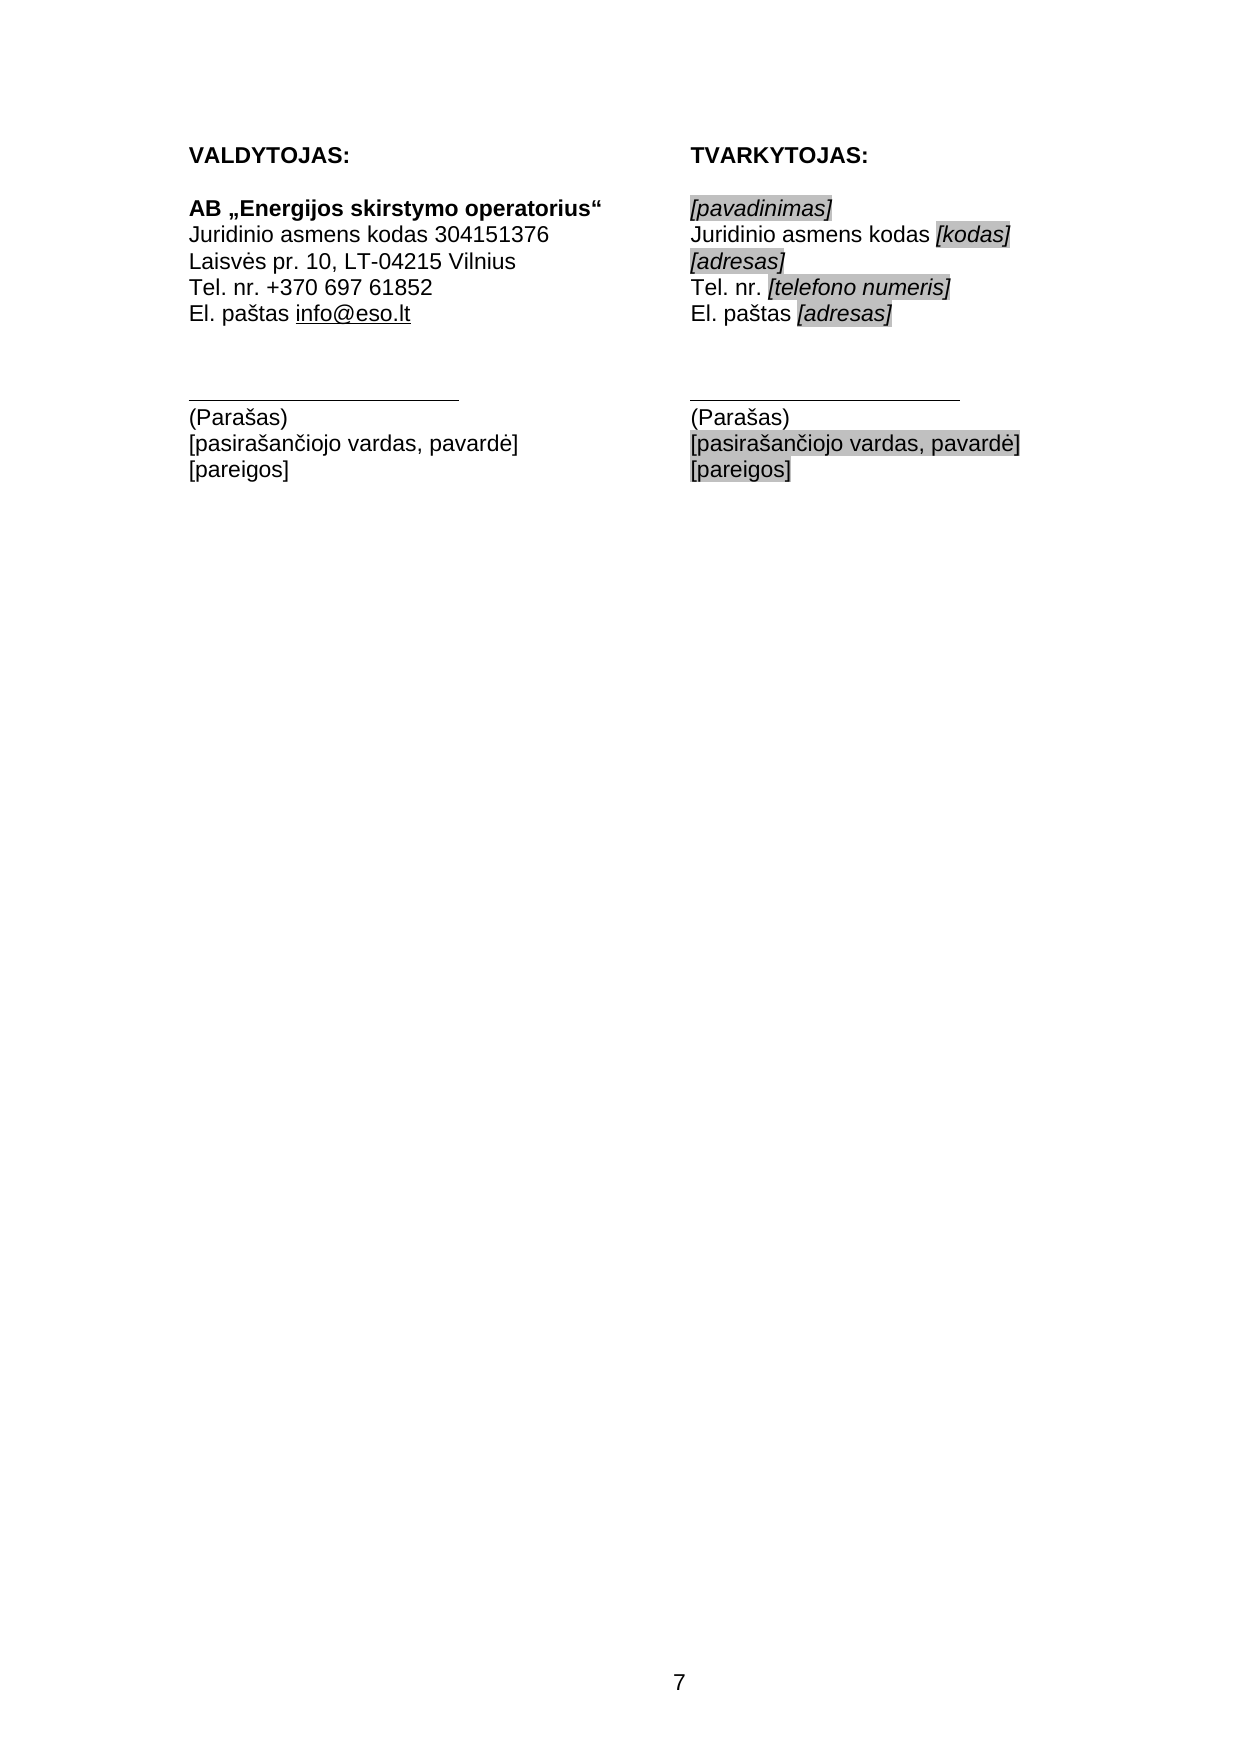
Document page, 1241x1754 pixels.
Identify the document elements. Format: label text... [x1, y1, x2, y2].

table_header VALDYTOJAS: AB „Energijos skirstymo operatorius“ Juridinio asmens kodas 304151376 Laisvės pr. 10, LT-04215 Vilnius Tel. nr. +370 697 61852 El. paštas info@eso.lt (Parašas) [pasirašančiojo vardas, pavardė] [pareigos] [177, 142, 679, 588]
table_header TVARKYTOJAS: [pavadinimas] Juridinio asmens kodas [kodas] [adresas] Tel. nr. [telefono numeris] El. paštas [adresas] (Parašas) [pasirašančiojo vardas, pavardė] [pareigos] [679, 142, 1181, 588]
